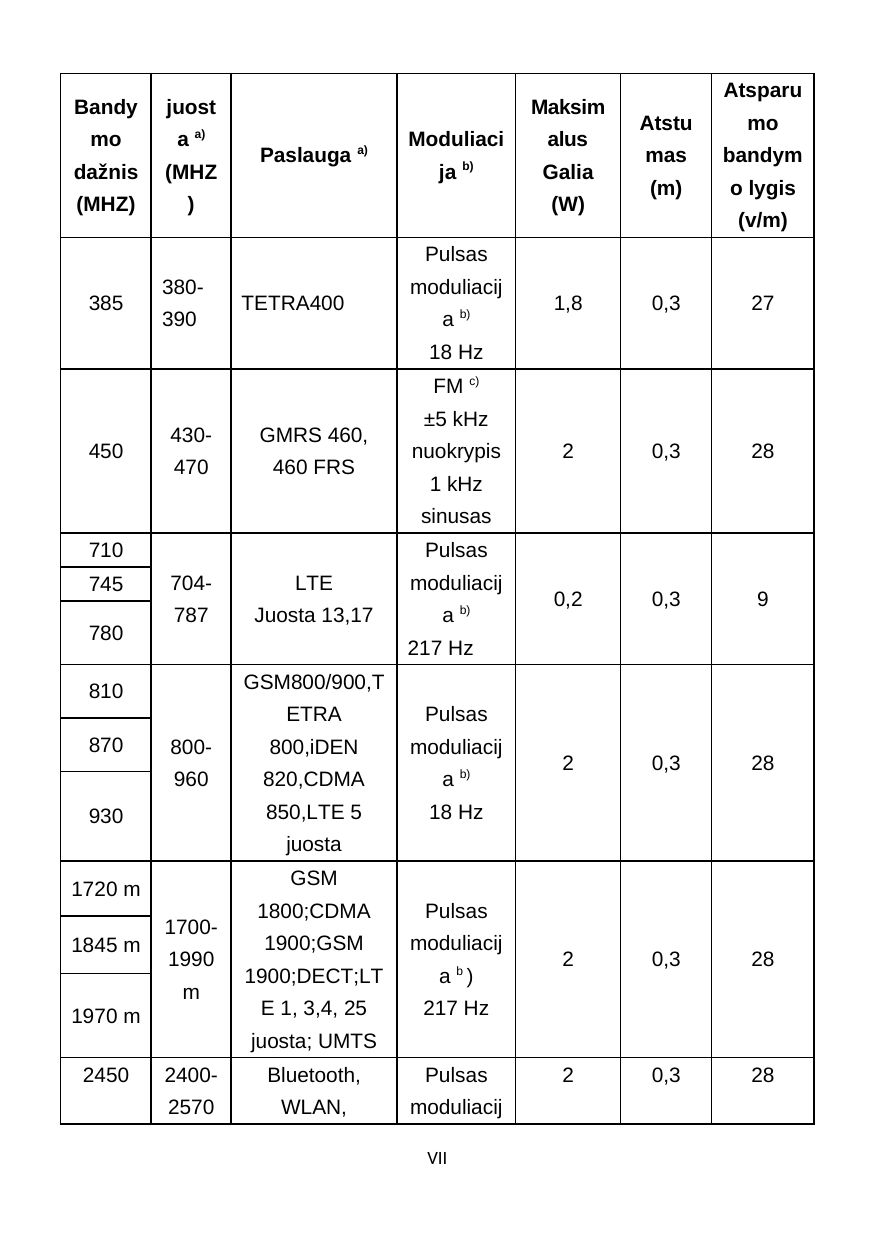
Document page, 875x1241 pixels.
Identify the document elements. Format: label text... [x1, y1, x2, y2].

table_cell TETRA400 [232, 238, 396, 368]
table_cell 0,3 [621, 1058, 711, 1123]
table_cell 385 [61, 238, 150, 368]
table_cell 28 [712, 862, 813, 1057]
table_cell 2450 [61, 1058, 150, 1123]
table_cell 2 [516, 665, 620, 860]
table_cell 1970 m [61, 974, 150, 1057]
table_header Paslauga a) [232, 74, 396, 236]
table_cell 810 [61, 665, 150, 717]
table_cell 704- 787 [152, 534, 230, 664]
table_cell Pulsas moduliacija b) 217 Hz [398, 1058, 515, 1123]
table_header Atstumas (m) [621, 74, 711, 236]
table_cell 1720 m [61, 862, 150, 915]
table_cell GMRS 460, 460 FRS [232, 370, 396, 532]
table_cell GSM800/900,TETRA 800,iDEN 820,CDMA 850,LTE 5 juosta [232, 665, 396, 860]
table_cell 1,8 [516, 238, 620, 368]
table_header Atsparumo bandymo lygis (v/m) [712, 74, 813, 236]
table_cell Pulsas moduliacija b) 18 Hz [398, 665, 515, 860]
table_header Bandymo dažnis (MHZ) [61, 74, 150, 236]
table_cell 2400- 2570 [152, 1058, 230, 1123]
table_cell Pulsas moduliacija b ) 217 Hz [398, 862, 515, 1057]
table_cell 0,3 [621, 665, 711, 860]
table_cell 380- 390 [152, 238, 230, 368]
table_cell 0,2 [516, 534, 620, 664]
table_cell 28 [712, 665, 813, 860]
table_cell 800- 960 [152, 665, 230, 860]
table_cell 0,3 [621, 534, 711, 664]
table_cell 930 [61, 772, 150, 860]
table_cell 2 [516, 1058, 620, 1123]
table_cell 710 [61, 534, 150, 566]
table_cell 27 [712, 238, 813, 368]
table_cell 0,3 [621, 862, 711, 1057]
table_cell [232, 1058, 396, 1123]
table_cell 1700- 1990 m [152, 862, 230, 1057]
table_cell 450 [61, 370, 150, 532]
table_cell LTE Juosta 13,17 [232, 534, 396, 664]
table_cell 2 [516, 370, 620, 532]
table_cell 1845 m [61, 917, 150, 973]
table_header Maksimalus Galia (W) [516, 74, 620, 236]
table_cell 28 [712, 1058, 813, 1123]
table_cell 430- 470 [152, 370, 230, 532]
table_cell 2 [516, 862, 620, 1057]
table_cell FM c) ±5 kHz nuokrypis 1 kHz sinusas [398, 370, 515, 532]
table_cell GSM 1800;CDMA 1900;GSM 1900;DECT;LTE 1, 3,4, 25 juosta; UMTS [232, 862, 396, 1057]
table_cell Pulsas moduliacija b) 217 Hz [398, 534, 515, 664]
table_cell 0,3 [621, 370, 711, 532]
table_cell 28 [712, 370, 813, 532]
table_header juosta a) (MHZ) [152, 74, 230, 236]
table_cell 870 [61, 719, 150, 771]
table_cell 745 [61, 568, 150, 600]
table_header Moduliacija b) [398, 74, 515, 236]
table_cell Pulsas moduliacija b) 18 Hz [398, 238, 515, 368]
table_cell 0,3 [621, 238, 711, 368]
table_cell 780 [61, 602, 150, 664]
table_cell 9 [712, 534, 813, 664]
